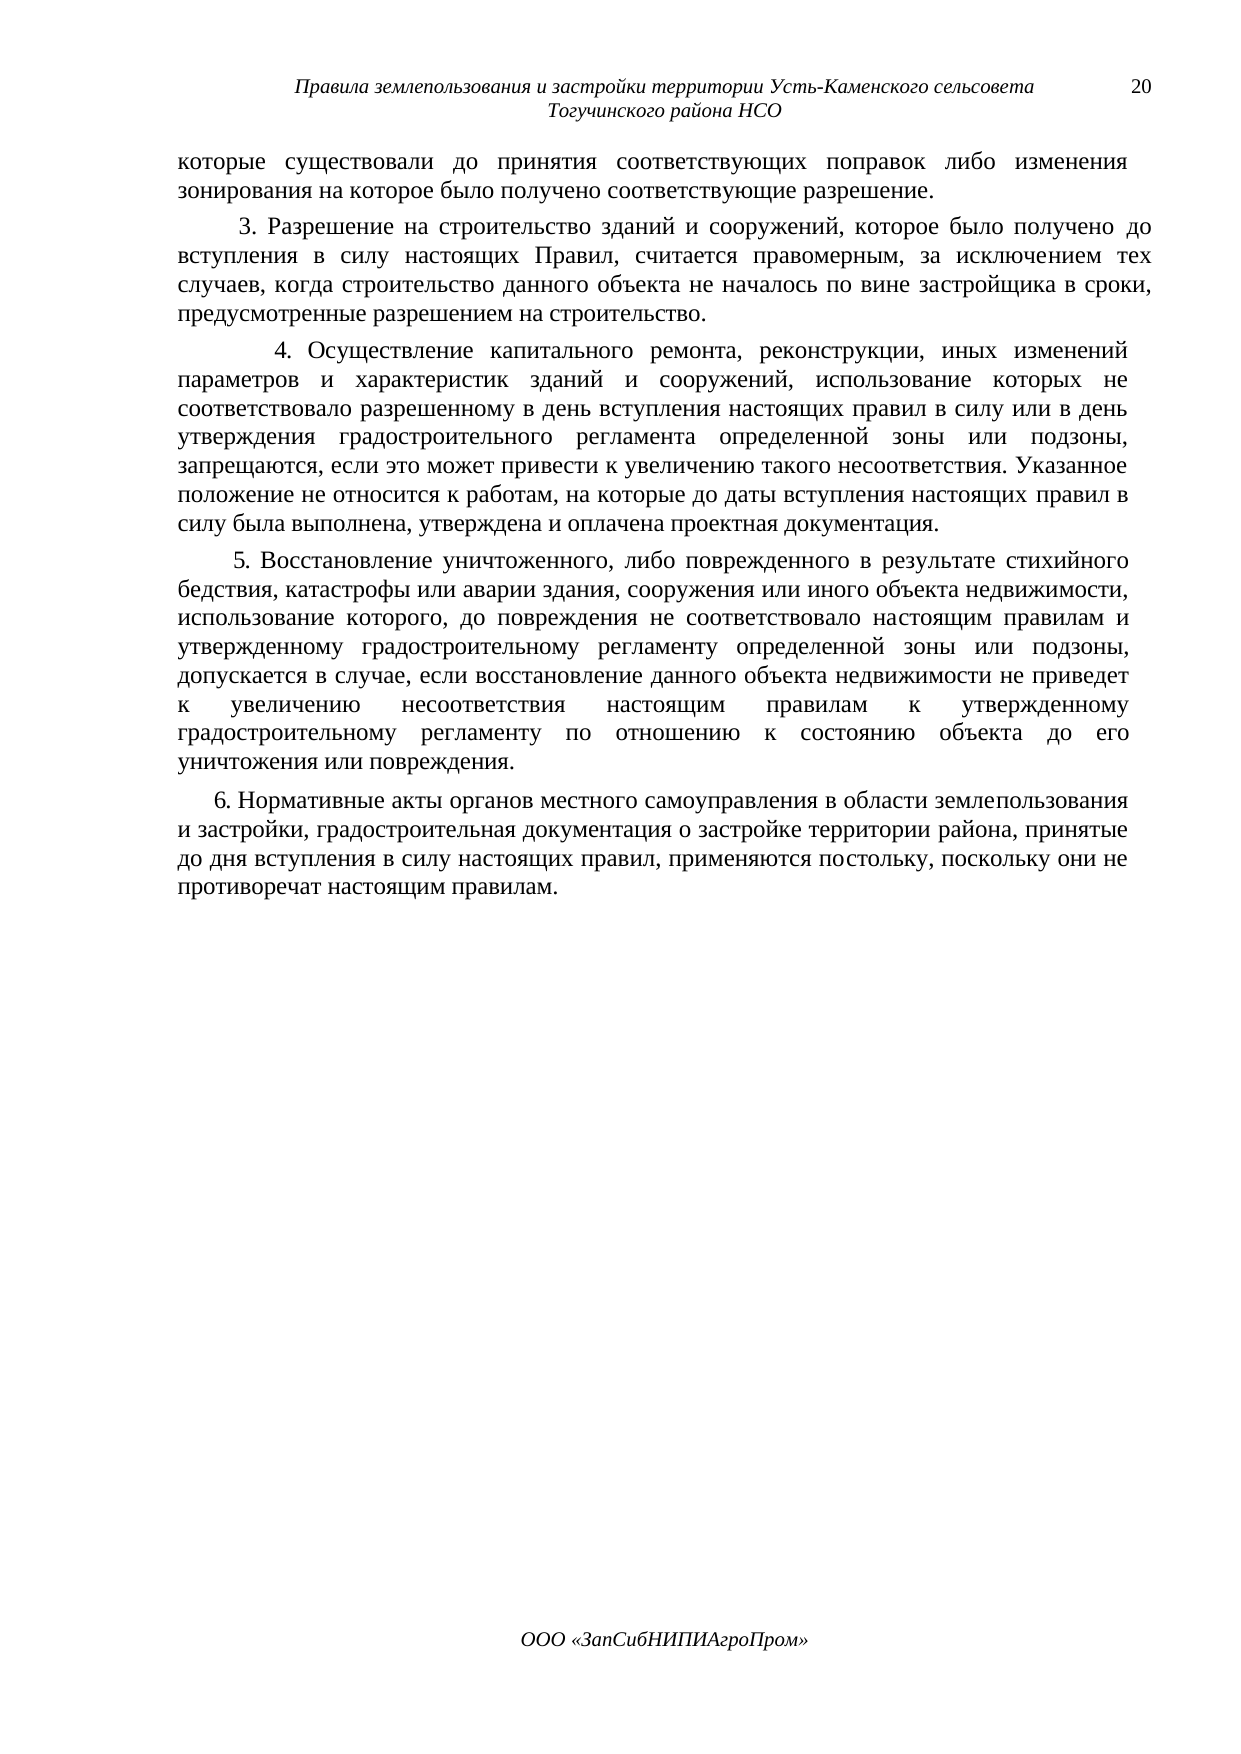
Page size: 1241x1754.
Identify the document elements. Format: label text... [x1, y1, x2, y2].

text 5. Восстановление уничтоженного, либо поврежденного в результате стихийного бедствия, катастрофы или аварии здания, сооружения или иного объекта недвижимости, использование которого, до повреждения не соответствовало настоящим правилам и утвержденному градостроительному регламенту определенной зоны или подзоны, допускается в случае, если восстановление данного объекта недвижимости не приведет к увеличению несоответствия настоящим правилам к утвержденному градостроительному регламенту по отношению к состоянию объекта до его уничтожения или повреждения. [177, 545, 1129, 775]
text 4. Осуществление капитального ремонта, реконструкции, иных изменений параметров и характеристик зданий и сооружений, использование которых не соответствовало разрешенному в день вступления настоящих правил в силу или в день утверждения градостроительного регламента определенной зоны или подзоны, запрещаются, если это может привести к увеличению такого несоответствия. Указанное положение не относится к работам, на которые до даты вступления настоящих правил в силу была выполнена, утверждена и оплачена проектная документация. [177, 335, 1128, 536]
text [177, 146, 1128, 203]
text 3. Разрешение на строительство зданий и сооружений, которое было получено до вступления в силу настоящих Правил, считается правомерным, за исключением тех случаев, когда строительство данного объекта не началось по вине застройщика в сроки, предусмотренные разрешением на строительство. [177, 211, 1152, 326]
text 6. Нормативные акты органов местного самоуправления в области землепользования и застройки, градостроительная документация о застройке территории района, принятые до дня вступления в силу настоящих правил, применяются постольку, поскольку они не противоречат настоящим правилам. [177, 785, 1128, 900]
